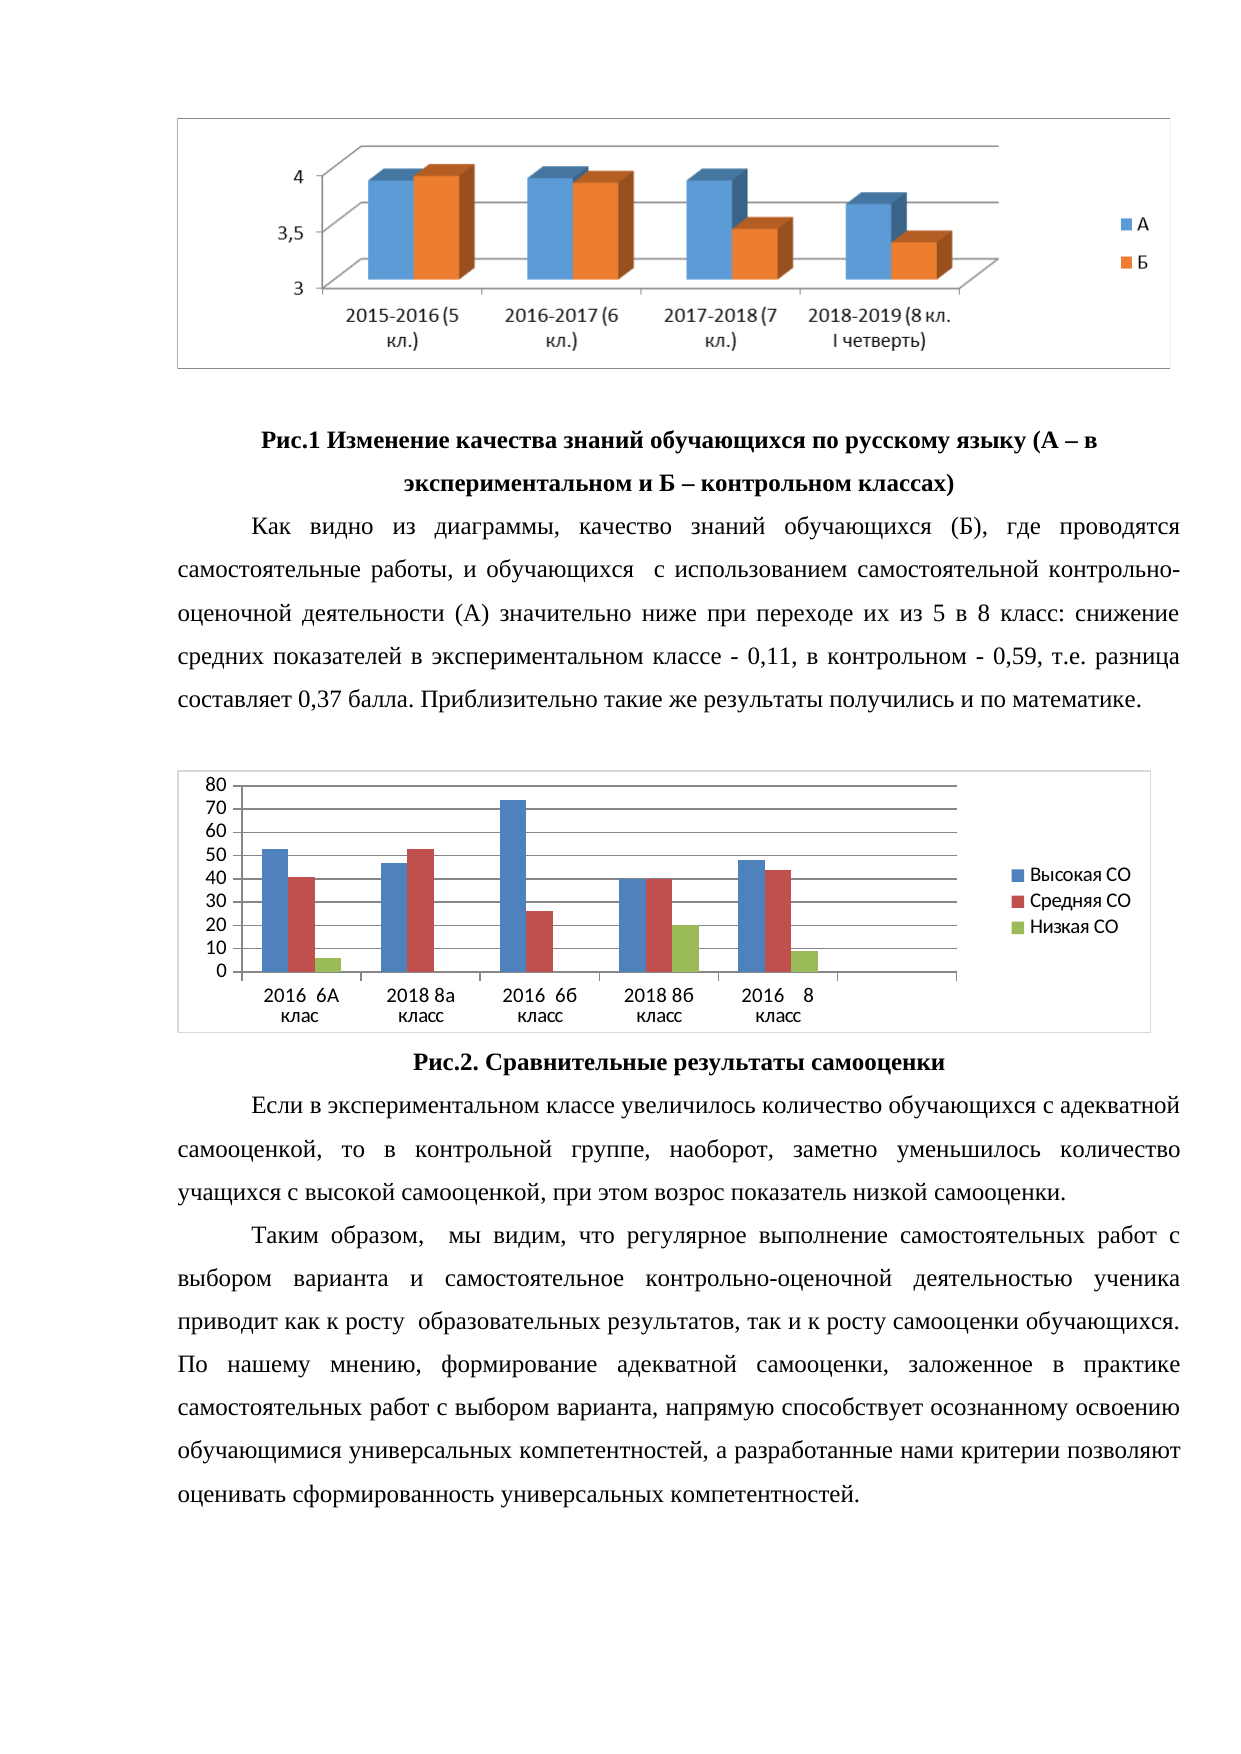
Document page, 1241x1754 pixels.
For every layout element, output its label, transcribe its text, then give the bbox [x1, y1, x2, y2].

text Рис.1 Изменение качества знаний обучающихся по русскому языку (А – в экспериментальном и Б – контрольном классах) [177, 425, 1181, 497]
text Если в экспериментальном классе увеличилось количество обучающихся с адекватной самооценкой, то в контрольной группе, наоборот, заметно уменьшилось количество учащихся с высокой самооценкой, при этом возрос показатель низкой самооценки. [177, 1091, 1181, 1206]
text Рис.2. Сравнительные результаты самооценки [177, 1047, 1181, 1076]
text Таким образом, мы видим, что регулярное выполнение самостоятельных работ с выбором варианта и самостоятельное контрольно-оценочной деятельностью ученика приводит как к росту образовательных результатов, так и к росту самооценки обучающихся. По нашему мнению, формирование адекватной самооценки, заложенное в практике самостоятельных работ с выбором варианта, напрямую способствует осознанному освоению обучающимися универсальных компетентностей, а разработанные нами критерии позволяют оценивать сформированность универсальных компетентностей. [177, 1220, 1181, 1507]
text Как видно из диаграммы, качество знаний обучающихся (Б), где проводятся самостоятельные работы, и обучающихся с использованием самостоятельной контрольно-оценочной деятельности (А) значительно ниже при переходе их из 5 в 8 класс: снижение средних показателей в экспериментальном классе - 0,11, в контрольном - 0,59, т.е. разница составляет 0,37 балла. Приблизительно такие же результаты получились и по математике. [177, 511, 1181, 713]
picture [177, 118, 1171, 369]
